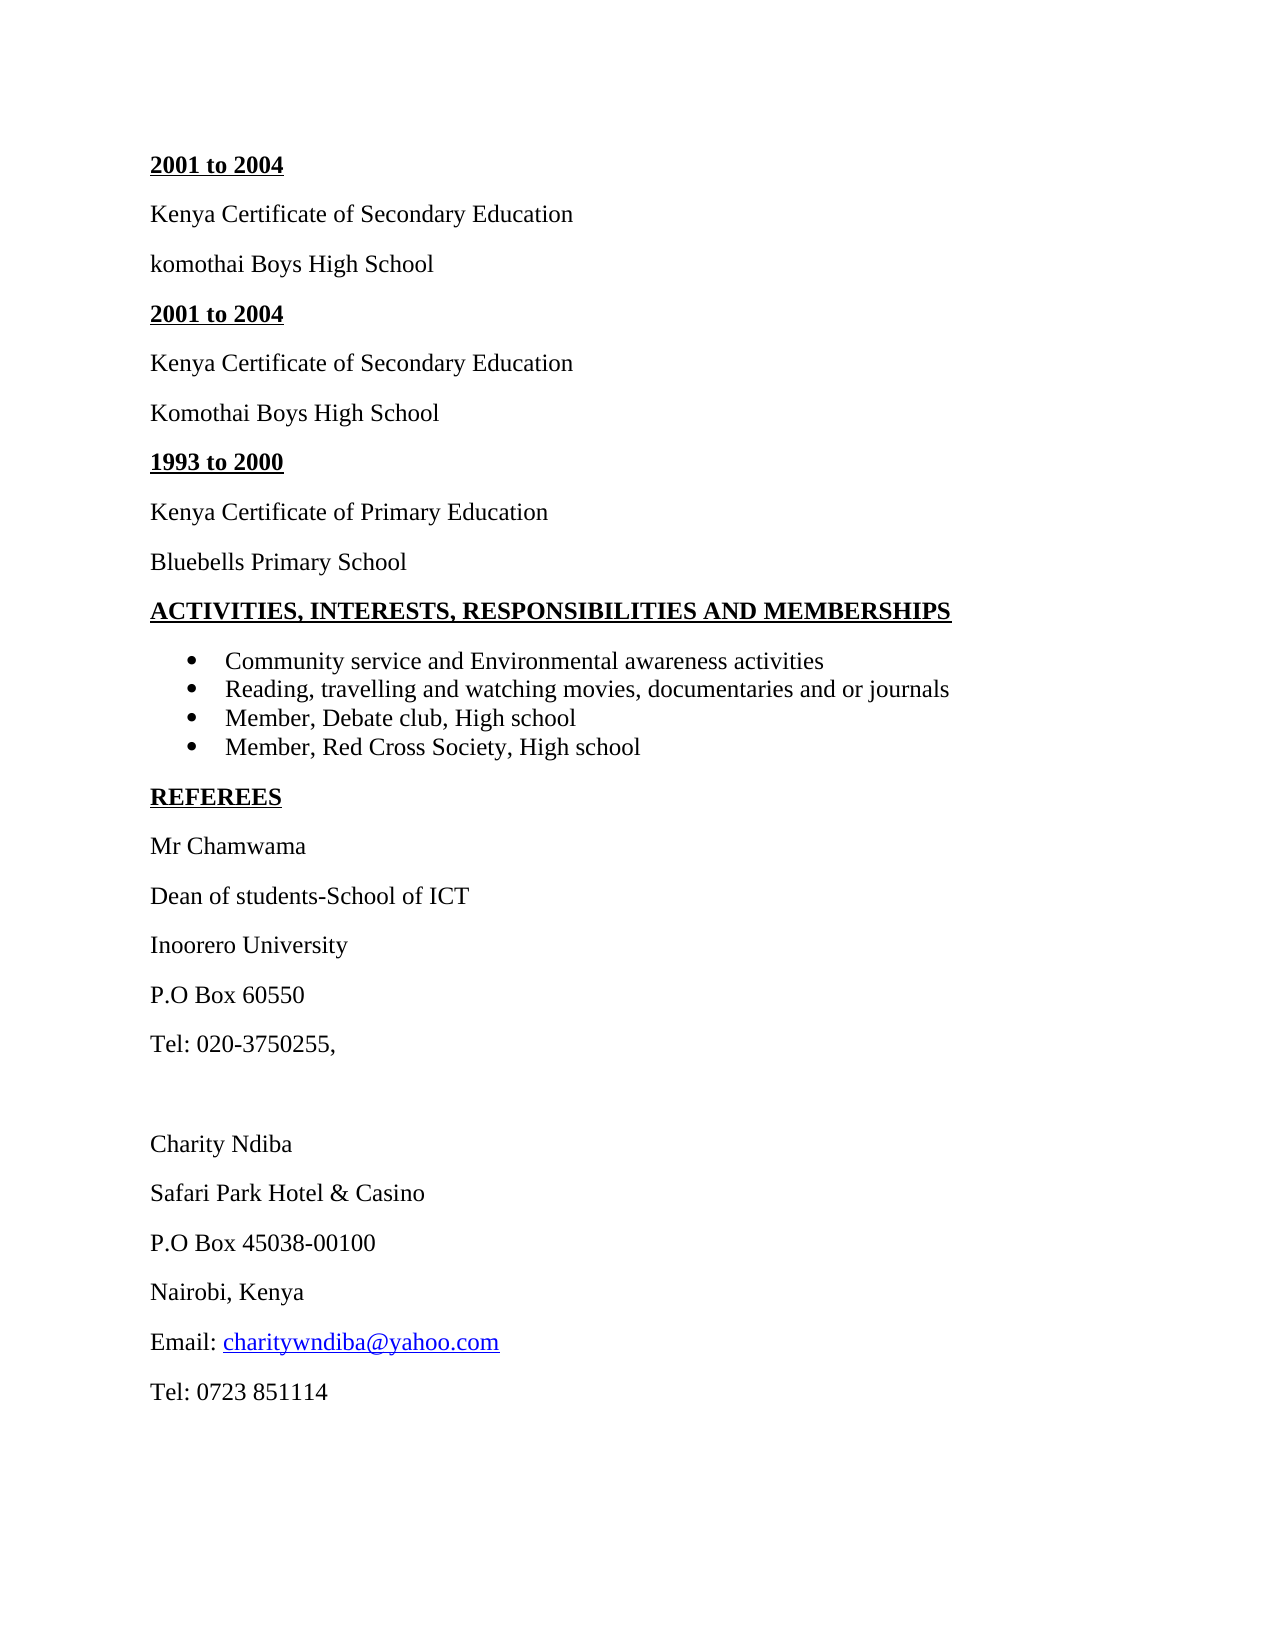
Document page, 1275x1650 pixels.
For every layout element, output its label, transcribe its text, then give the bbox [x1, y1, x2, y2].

list Member, Debate club, High school [187, 703, 1125, 732]
list Community service and Environmental awareness activities [187, 646, 1125, 674]
text ACTIVITIES, INTERESTS, RESPONSIBILITIES AND MEMBERSHIPS [150, 596, 1125, 625]
text REFEREES [150, 782, 1125, 810]
list Reading, travelling and watching movies, documentaries and or journals [187, 674, 1125, 703]
text Inoorero University [150, 930, 1125, 959]
text Charity Ndiba [150, 1129, 1125, 1157]
text Tel: 0723 851114 [150, 1377, 1125, 1405]
text 2001 to 2004 [150, 299, 1125, 327]
text Mr Chamwama [150, 831, 1125, 860]
list Member, Red Cross Society, High school [187, 732, 1125, 761]
text Kenya Certificate of Primary Education [150, 497, 1125, 526]
text Dean of students-School of ICT [150, 881, 1125, 909]
text 2001 to 2004 [150, 150, 1125, 179]
text Komothai Boys High School [150, 398, 1125, 427]
text P.O Box 45038-00100 [150, 1228, 1125, 1257]
text komothai Boys High School [150, 249, 1125, 278]
text 1993 to 2000 [150, 447, 1125, 476]
text Kenya Certificate of Secondary Education [150, 199, 1125, 228]
text P.O Box 60550 [150, 980, 1125, 1009]
text Bluebells Primary School [150, 547, 1125, 575]
text Safari Park Hotel & Casino [150, 1178, 1125, 1207]
text Tel: 020-3750255, [150, 1029, 1125, 1058]
text Email: charitywndiba@yahoo.com [150, 1327, 1125, 1356]
text Kenya Certificate of Secondary Education [150, 348, 1125, 377]
text Nairobi, Kenya [150, 1277, 1125, 1306]
